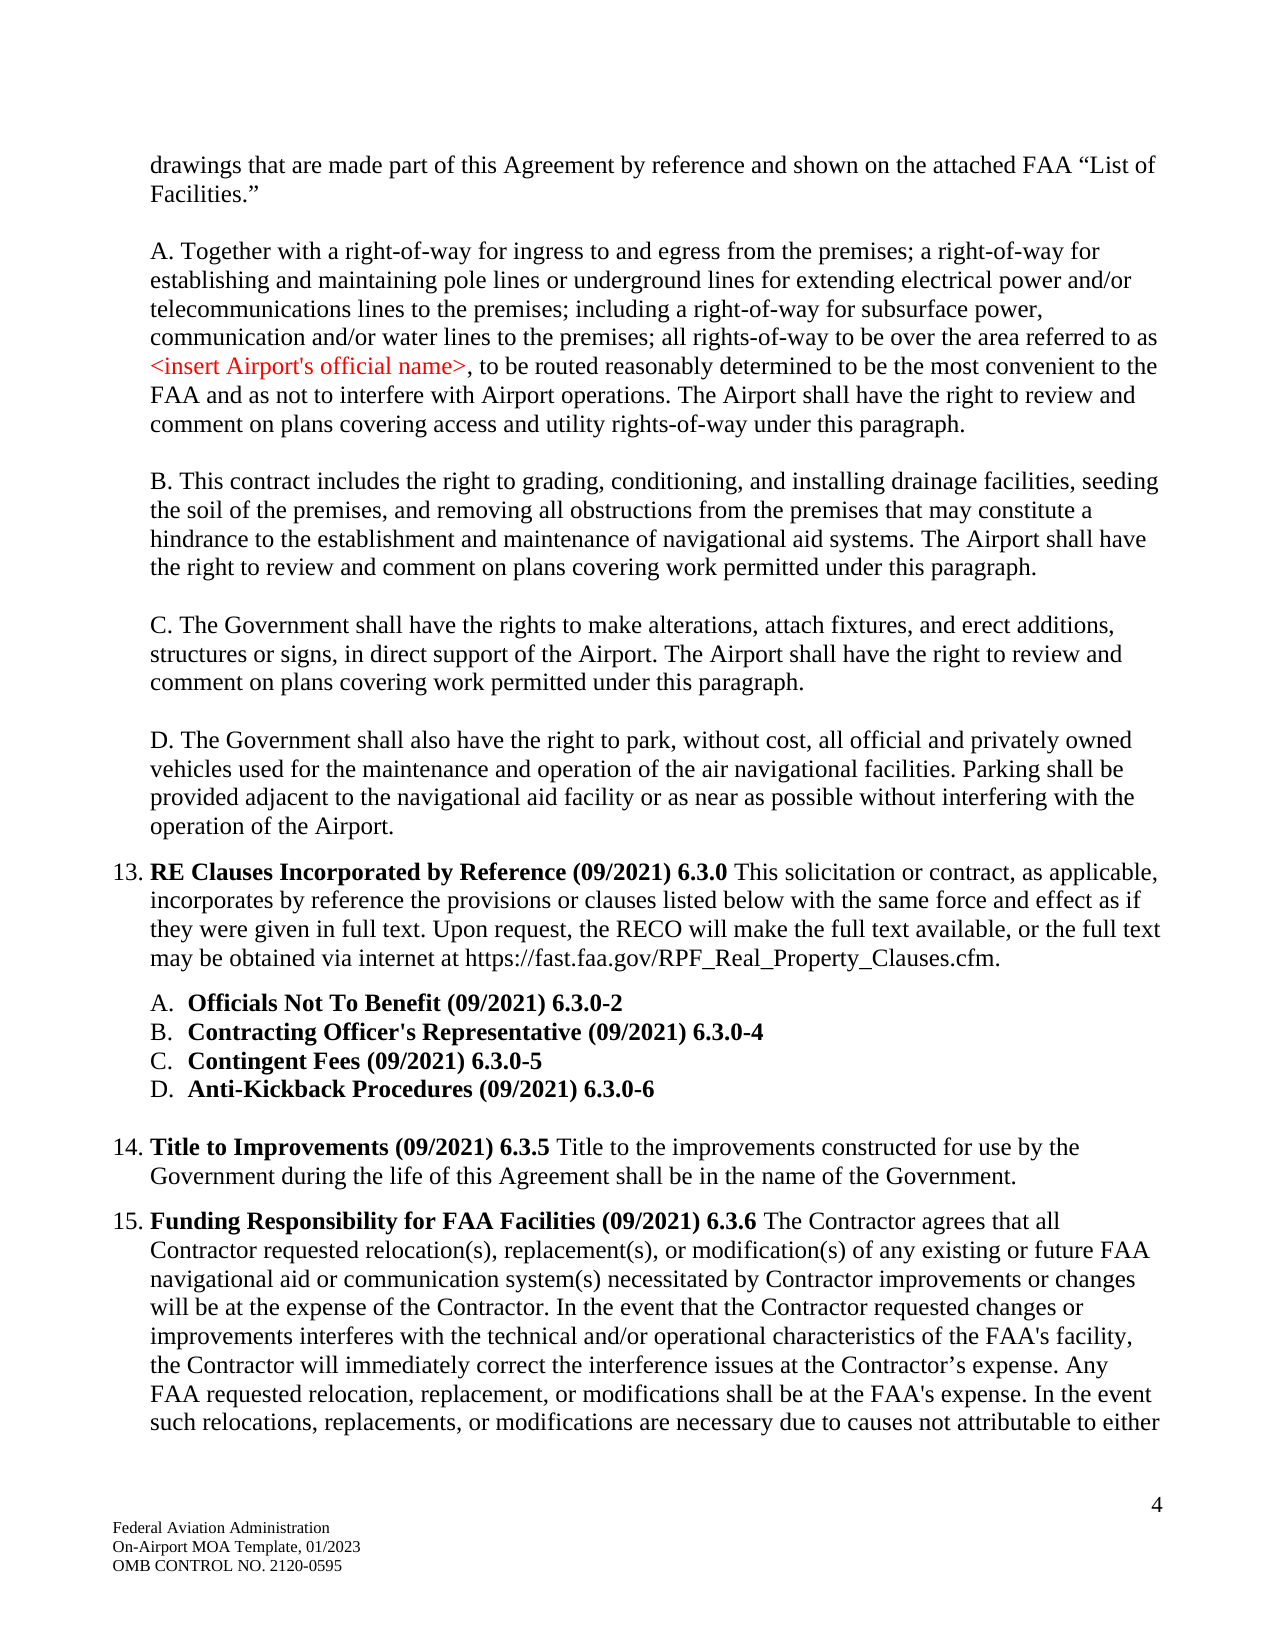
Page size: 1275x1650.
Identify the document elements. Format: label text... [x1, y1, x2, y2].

list RE Clauses Incorporated by Reference (09/2021) 6.3.0 Insert in all real estate contracts when clauses are included by reference. This solicitation or contract, as applicable, incorporates by reference the provisions or clauses listed below with the same force and effect as if they were given in full text. Upon request, the RECO will make the full text available, or the full text may be obtained via internet at https://fast.faa.gov/RPF_Real_Property_Clauses.cfm. [112, 857, 1162, 972]
list Contingent Fees (09/2021) 6.3.0-5 Insert in all real estate contracts. [150, 1046, 1162, 1074]
list Title to Improvements (09/2021) 6.3.5 Insert in all land leases and on-airport MOAs. Title to the improvements constructed for use by the Government during the life of this Agreement shall be in the name of the Government. [112, 1132, 1162, 1189]
list Anti-Kickback Procedures (09/2021) 6.3.0-6 Insert in all real estate contracts expected to exceed $150,000. [150, 1074, 1162, 1103]
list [112, 150, 1162, 840]
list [112, 1206, 1162, 1436]
list Contracting Officer's Representative (09/2021) 6.3.0-4 Insert in all real estate contracts. [150, 1017, 1162, 1046]
list Officials Not To Benefit (09/2021) 6.3.0-2 Insert in all real estate contracts. [150, 988, 1162, 1017]
